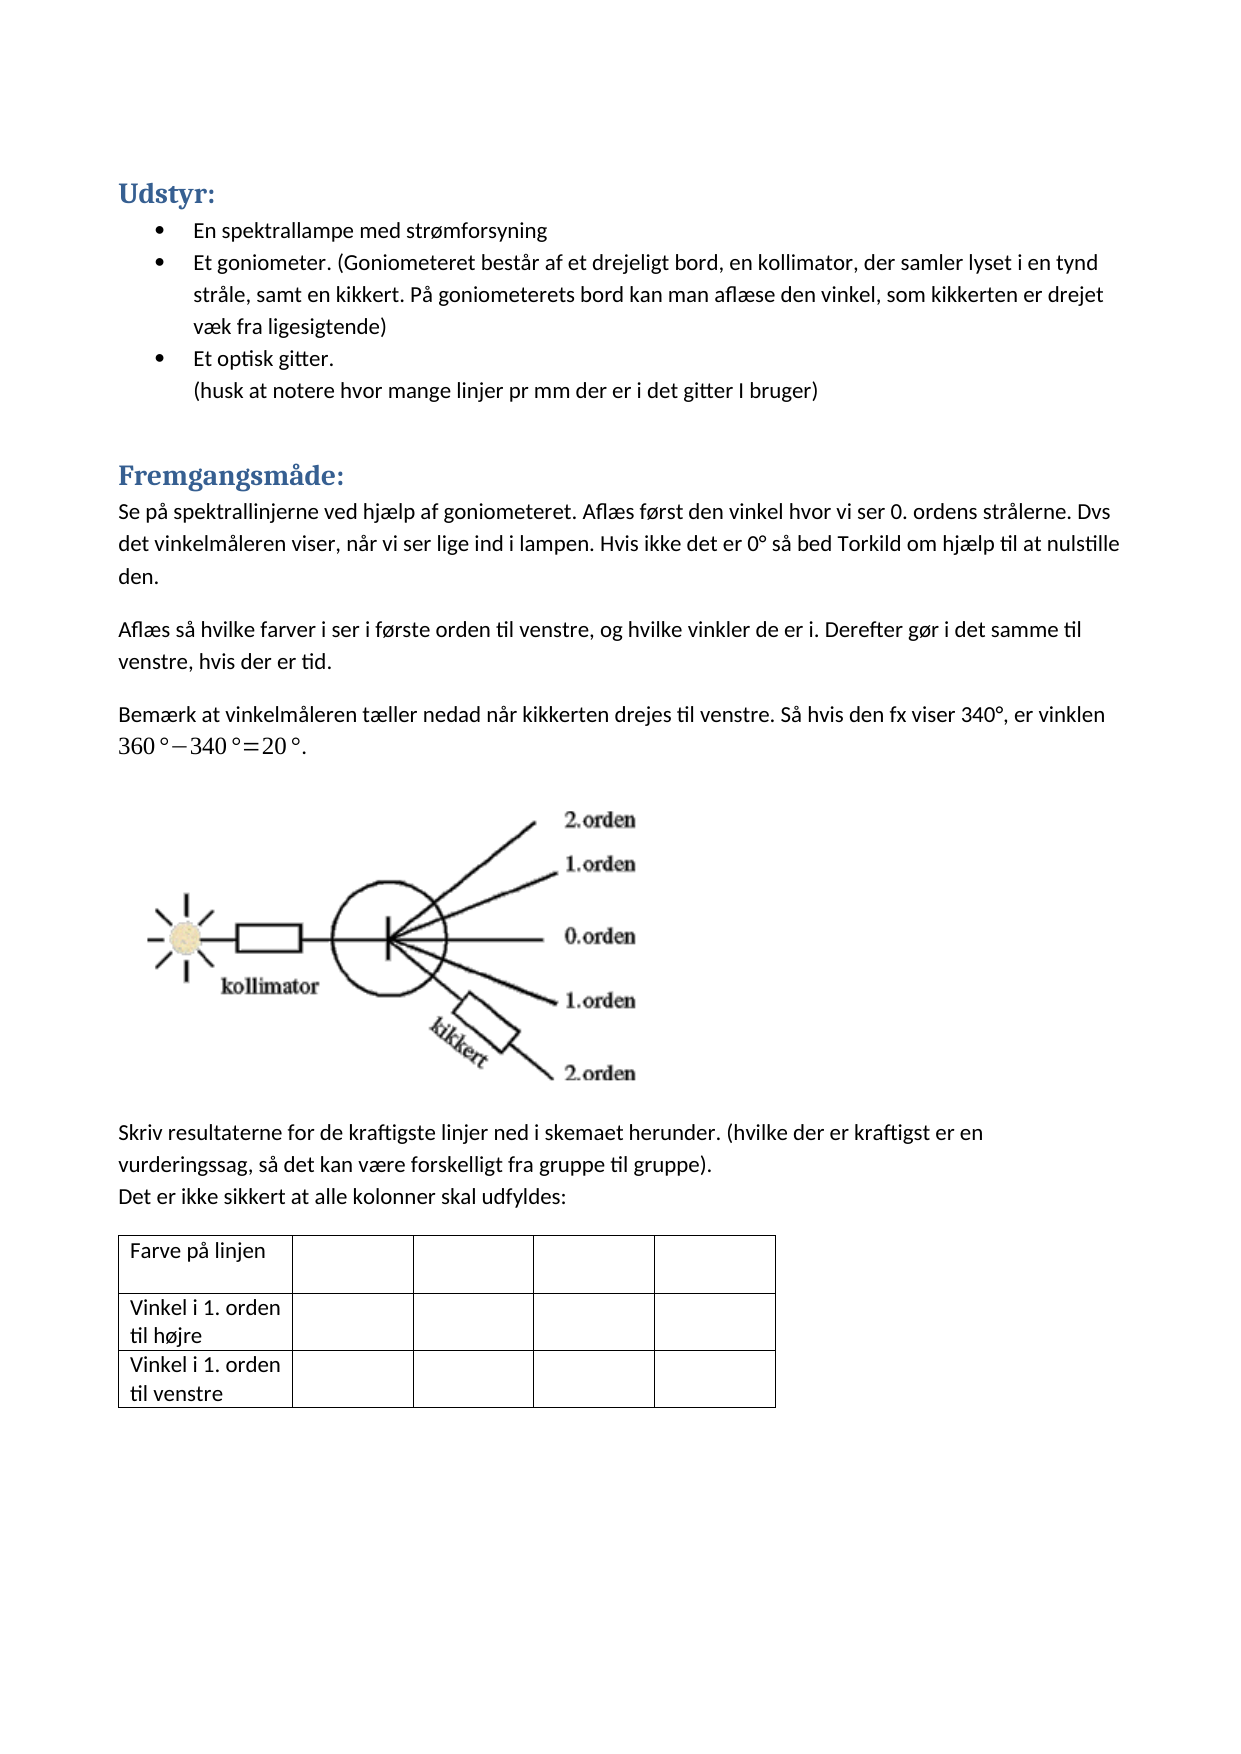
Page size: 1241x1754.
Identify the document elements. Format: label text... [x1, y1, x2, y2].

table_cell [293, 1351, 413, 1407]
table_cell [414, 1294, 533, 1349]
table_cell [293, 1294, 413, 1349]
table_cell [534, 1351, 654, 1407]
table_cell [414, 1351, 533, 1407]
table_header [655, 1236, 775, 1292]
text Se på spektrallinjerne ved hjælp af goniometeret. Aflæs først den vinkel hvor vi ser 0. ordens strålerne. Dvs det vinkelmåleren viser, når vi ser lige ind i lampen. Hvis ikke det er 0° så bed Torkild om hjælp til at nulstille den. [118, 497, 1122, 590]
table_header [534, 1236, 654, 1292]
table_cell [655, 1294, 775, 1349]
picture [118, 785, 673, 1093]
text Bemærk at vinkelmåleren tæller nedad når kikkerten drejes til venstre. Så hvis den fx viser 340°, er vinklen . [118, 700, 1122, 760]
table_cell Vinkel i 1. orden til højre [119, 1294, 292, 1349]
text Skriv resultaterne for de kraftigste linjer ned i skemaet herunder. (hvilke der er kraftigst er en vurderingssag, så det kan være forskelligt fra gruppe til gruppe). Det er ikke sikkert at alle kolonner skal udfyldes: [118, 1118, 1122, 1210]
table_cell [534, 1294, 654, 1349]
subtitle Udstyr: [118, 177, 1122, 211]
table_header Farve på linjen [119, 1236, 292, 1292]
list Et optisk gitter. (husk at notere hvor mange linjer pr mm der er i det gitter I bruger) [156, 344, 1122, 405]
subtitle Fremgangsmåde: [118, 459, 1122, 492]
table_header [414, 1236, 533, 1292]
text Aflæs så hvilke farver i ser i første orden til venstre, og hvilke vinkler de er i. Derefter gør i det samme til venstre, hvis der er tid. [118, 615, 1122, 675]
table_header [293, 1236, 413, 1292]
list En spektrallampe med strømforsyning [156, 216, 1122, 244]
table_cell [655, 1351, 775, 1407]
table_cell Vinkel i 1. orden til venstre [119, 1351, 292, 1407]
list Et goniometer. (Goniometeret består af et drejeligt bord, en kollimator, der samler lyset i en tynd stråle, samt en kikkert. På goniometerets bord kan man aflæse den vinkel, som kikkerten er drejet væk fra ligesigtende) [156, 248, 1122, 340]
